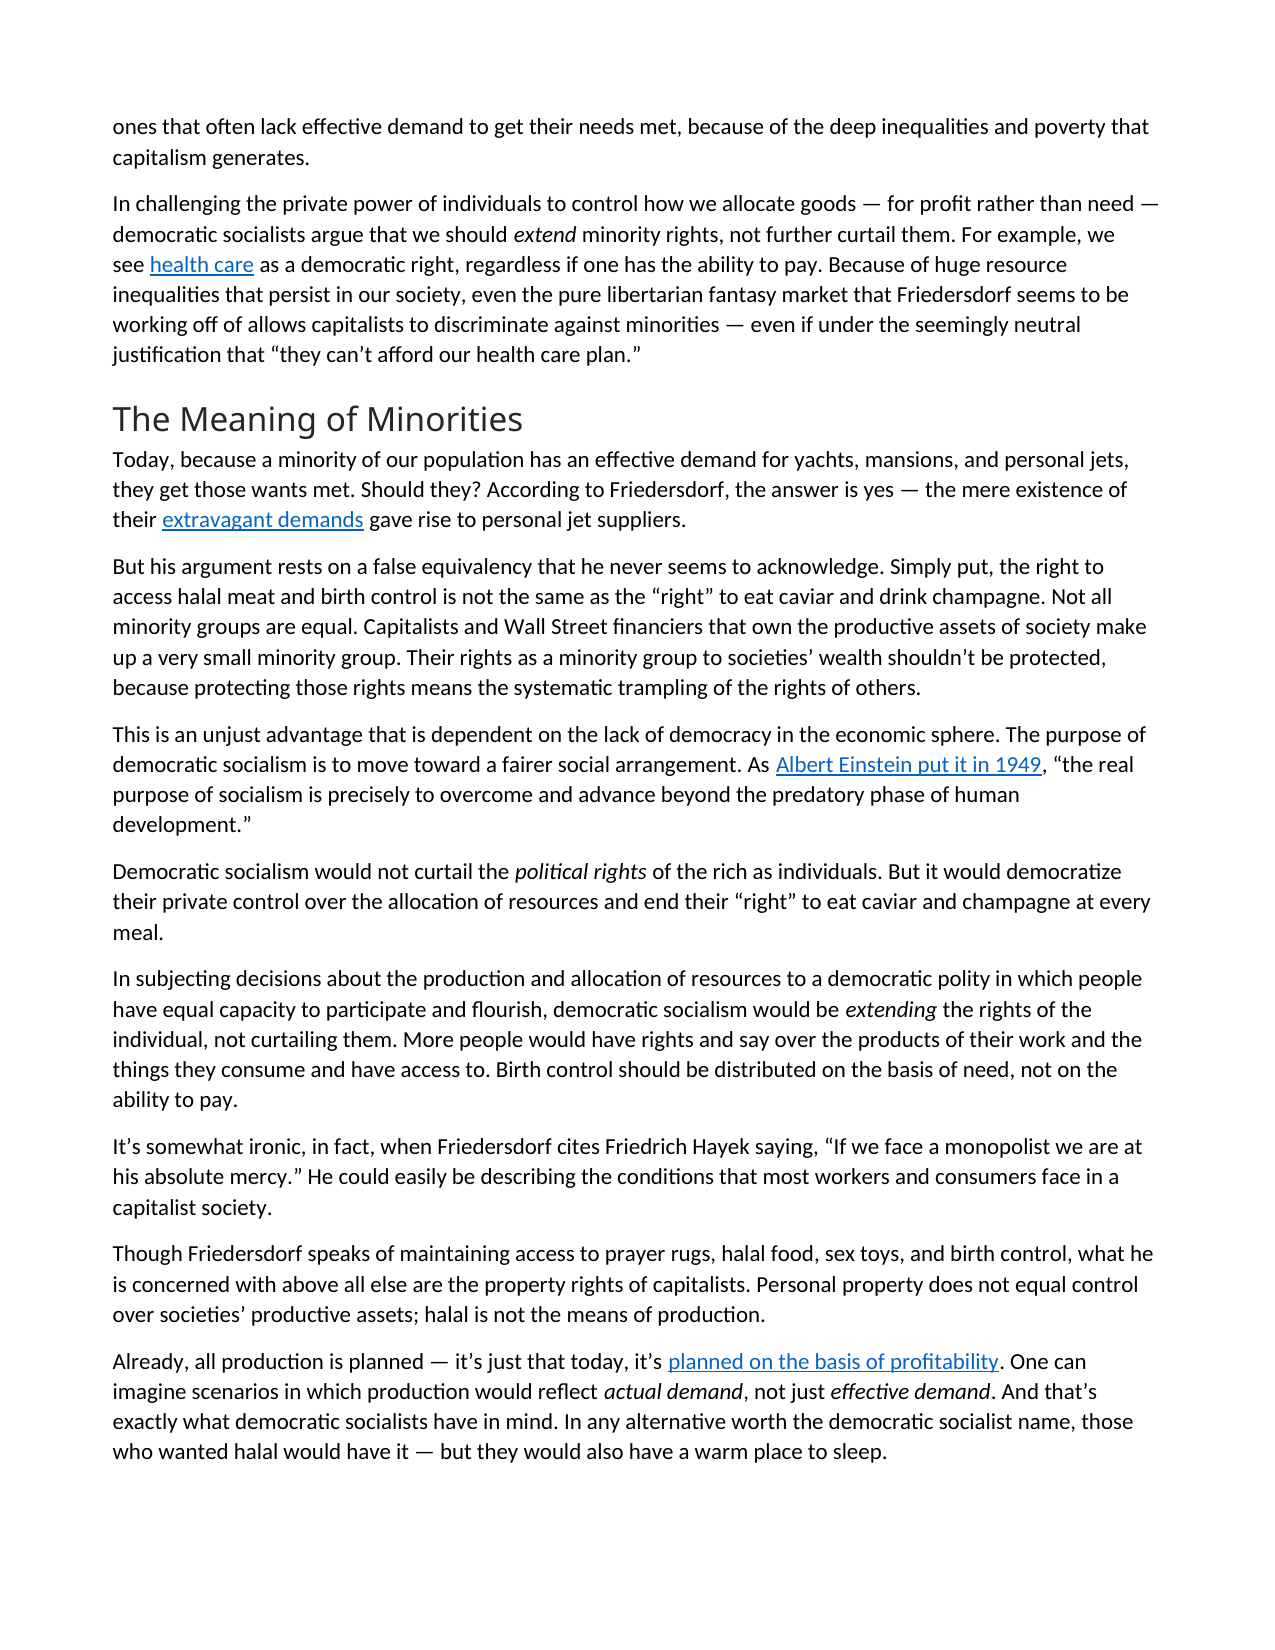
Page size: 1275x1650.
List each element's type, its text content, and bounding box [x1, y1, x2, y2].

text Today, because a minority of our population has an effective demand for yachts, mansions, and personal jets, they get those wants met. Should they? According to Friedersdorf, the answer is yes — the mere existence of their extravagant demands gave rise to personal jet suppliers. [112, 445, 1162, 533]
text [112, 112, 1162, 171]
text Though Friedersdorf speaks of maintaining access to prayer rugs, halal food, sex toys, and birth control, what he is concerned with above all else are the property rights of capitalists. Personal property does not equal control over societies’ productive assets; halal is not the means of production. [112, 1239, 1162, 1328]
subtitle The Meaning of Minorities [112, 396, 1162, 441]
text In challenging the private power of individuals to control how we allocate goods — for profit rather than need — democratic socialists argue that we should extend minority rights, not further curtail them. For example, we see health care as a democratic right, regardless if one has the ability to pay. Because of huge resource inequalities that persist in our society, even the pure libertarian fantasy market that Friedersdorf seems to be working off of allows capitalists to discriminate against minorities — even if under the seemingly neutral justification that “they can’t afford our health care plan.” [112, 189, 1162, 369]
text Democratic socialism would not curtail the political rights of the rich as individuals. But it would democratize their private control over the allocation of resources and end their “right” to eat caviar and champagne at every meal. [112, 857, 1162, 946]
text Already, all production is planned — it’s just that today, it’s planned on the basis of profitability. One can imagine scenarios in which production would reflect actual demand, not just effective demand. And that’s exactly what democratic socialists have in mind. In any alternative worth the democratic socialist name, those who wanted halal would have it — but they would also have a warm place to sleep. [112, 1347, 1162, 1466]
text It’s somewhat ironic, in fact, when Friedersdorf cites Friedrich Hayek saying, “If we face a monopolist we are at his absolute mercy.” He could easily be describing the conditions that most workers and consumers face in a capitalist society. [112, 1132, 1162, 1221]
text This is an unjust advantage that is dependent on the lack of democracy in the economic sphere. The purpose of democratic socialism is to move toward a fairer social arrangement. As Albert Einstein put it in 1949, “the real purpose of socialism is precisely to overcome and advance beyond the predatory phase of human development.” [112, 720, 1162, 838]
text But his argument rests on a false equivalency that he never seems to acknowledge. Simply put, the right to access halal meat and birth control is not the same as the “right” to eat caviar and drink champagne. Not all minority groups are equal. Capitalists and Wall Street financiers that own the productive assets of society make up a very small minority group. Their rights as a minority group to societies’ wealth shouldn’t be protected, because protecting those rights means the systematic trampling of the rights of others. [112, 552, 1162, 701]
text In subjecting decisions about the production and allocation of resources to a democratic polity in which people have equal capacity to participate and flourish, democratic socialism would be extending the rights of the individual, not curtailing them. More people would have rights and say over the products of their work and the things they consume and have access to. Birth control should be distributed on the basis of need, not on the ability to pay. [112, 964, 1162, 1113]
